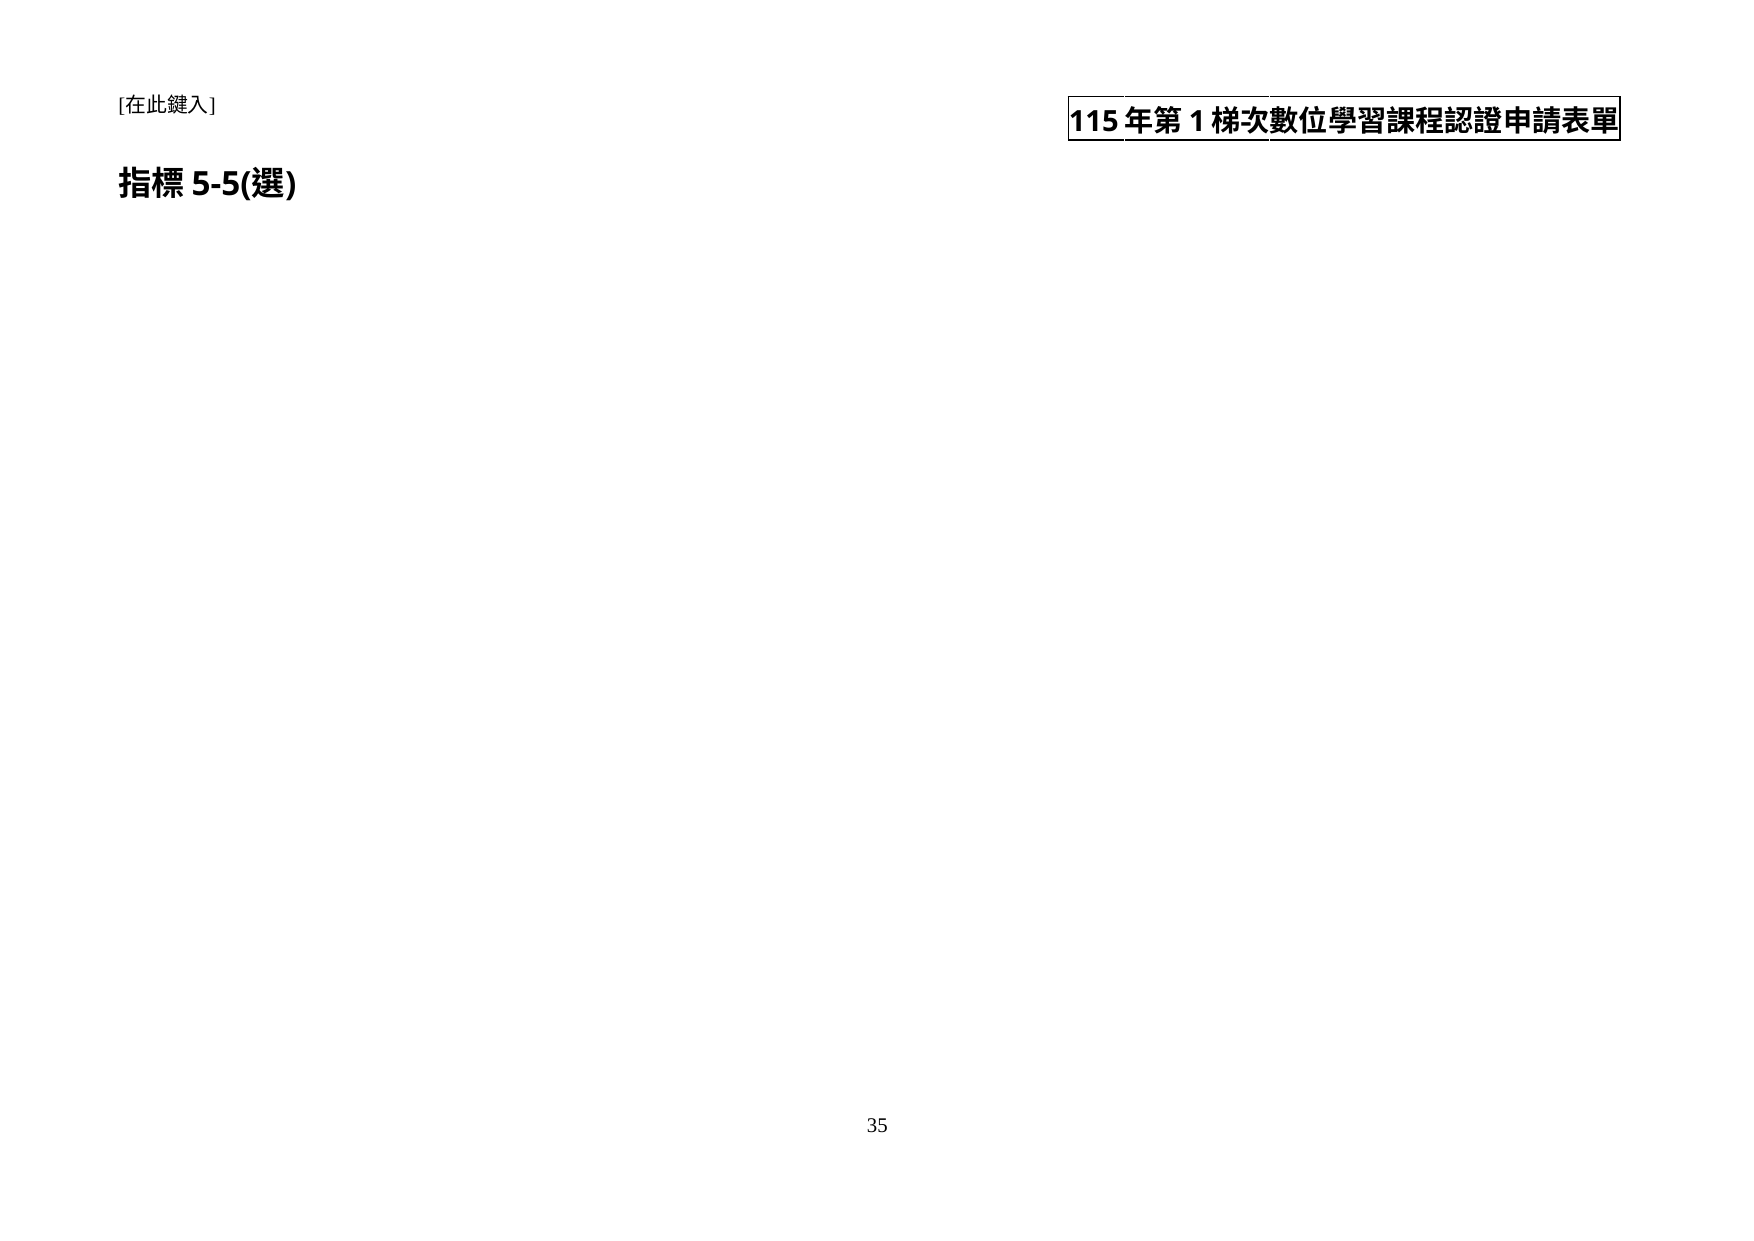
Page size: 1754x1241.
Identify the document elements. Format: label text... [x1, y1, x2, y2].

text 指標5-5(選) [118, 159, 1636, 205]
